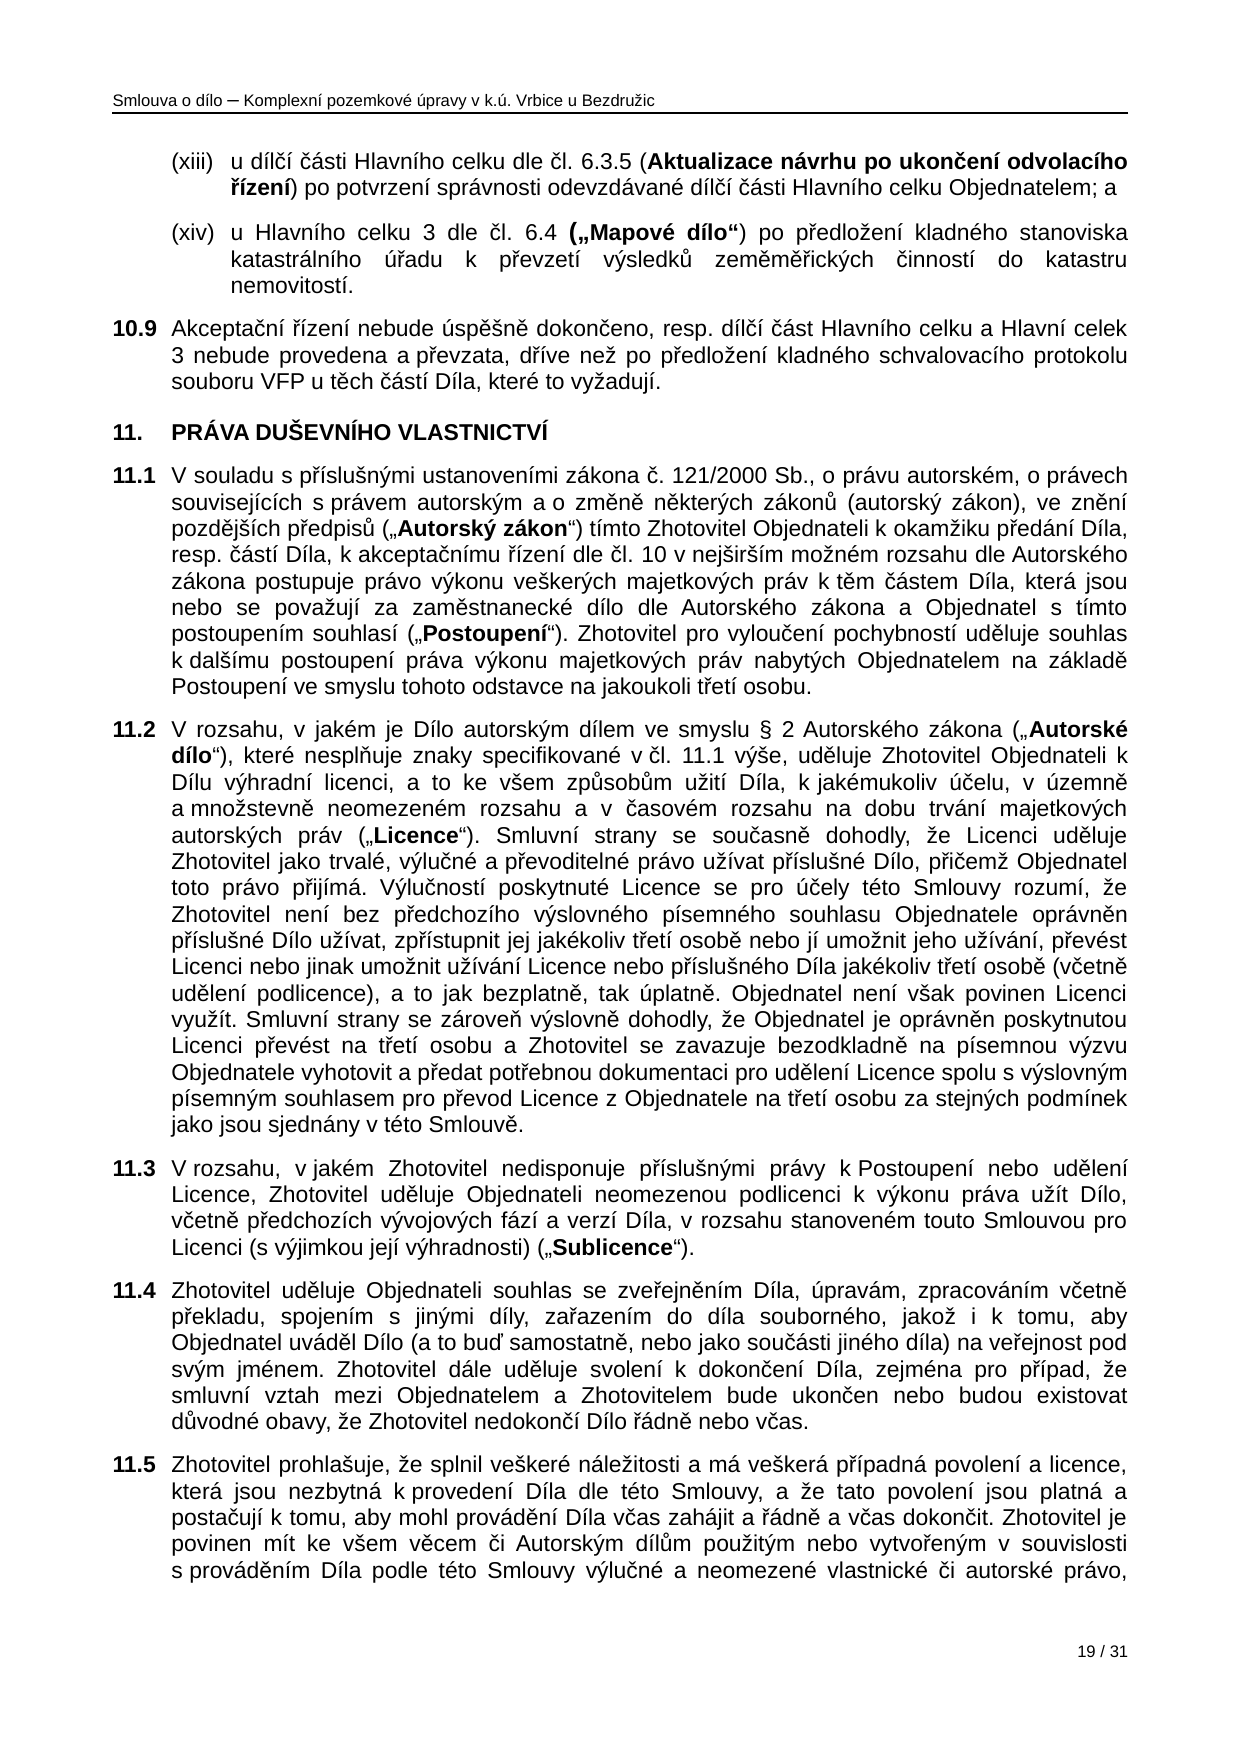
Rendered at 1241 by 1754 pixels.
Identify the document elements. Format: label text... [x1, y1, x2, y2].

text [112, 1451, 1128, 1583]
text Akceptační řízení nebude úspěšně dokončeno, resp. dílčí část Hlavního celku a Hlavní celek 3 nebude provedena a převzata, dříve než po předložení kladného schvalovacího protokolu souboru VFP u těch částí Díla, které to vyžadují. [112, 315, 1128, 394]
text V rozsahu, v jakém je Dílo autorským dílem ve smyslu § 2 Autorského zákona („Autorské dílo“), které nesplňuje znaky specifikované v čl. 11.1 výše, uděluje Zhotovitel Objednateli k Dílu výhradní licenci, a to ke všem způsobům užití Díla, k jakémukoliv účelu, v územně a množstevně neomezeném rozsahu a v časovém rozsahu na dobu trvání majetkových autorských práv („Licence“). Smluvní strany se současně dohodly, že Licenci uděluje Zhotovitel jako trvalé, výlučné a převoditelné právo užívat příslušné Dílo, přičemž Objednatel toto právo přijímá. Výlučností poskytnuté Licence se pro účely této Smlouvy rozumí, že Zhotovitel není bez předchozího výslovného písemného souhlasu Objednatele oprávněn příslušné Dílo užívat, zpřístupnit jej jakékoliv třetí osobě nebo jí umožnit jeho užívání, převést Licenci nebo jinak umožnit užívání Licence nebo příslušného Díla jakékoliv třetí osobě (včetně udělení podlicence), a to jak bezplatně, tak úplatně. Objednatel není však povinen Licenci využít. Smluvní strany se zároveň výslovně dohodly, že Objednatel je oprávněn poskytnutou Licenci převést na třetí osobu a Zhotovitel se zavazuje bezodkladně na písemnou výzvu Objednatele vyhotovit a předat potřebnou dokumentaci pro udělení Licence spolu s výslovným písemným souhlasem pro převod Licence z Objednatele na třetí osobu za stejných podmínek jako jsou sjednány v této Smlouvě. [112, 716, 1128, 1138]
text Zhotovitel uděluje Objednateli souhlas se zveřejněním Díla, úpravám, zpracováním včetně překladu, spojením s jinými díly, zařazením do díla souborného, jakož i k tomu, aby Objednatel uváděl Dílo (a to buď samostatně, nebo jako součásti jiného díla) na veřejnost pod svým jménem. Zhotovitel dále uděluje svolení k dokončení Díla, zejména pro případ, že smluvní vztah mezi Objednatelem a Zhotovitelem bude ukončen nebo budou existovat důvodné obavy, že Zhotovitel nedokončí Dílo řádně nebo včas. [112, 1277, 1128, 1435]
text V souladu s příslušnými ustanoveními zákona č. 121/2000 Sb., o právu autorském, o právech souvisejících s právem autorským a o změně některých zákonů (autorský zákon), ve znění pozdějších předpisů („Autorský zákon“) tímto Zhotovitel Objednateli k okamžiku předání Díla, resp. částí Díla, k akceptačnímu řízení dle čl. 10 v nejširším možném rozsahu dle Autorského zákona postupuje právo výkonu veškerých majetkových práv k těm částem Díla, která jsou nebo se považují za zaměstnanecké dílo dle Autorského zákona a Objednatel s tímto postoupením souhlasí („Postoupení“). Zhotovitel pro vyloučení pochybností uděluje souhlas k dalšímu postoupení práva výkonu majetkových práv nabytých Objednatelem na základě Postoupení ve smyslu tohoto odstavce na jakoukoli třetí osobu. [112, 462, 1128, 699]
text Práva duševního vlastnictví [112, 419, 1128, 446]
list u dílčí části Hlavního celku dle čl. 6.3.5 (Aktualizace návrhu po ukončení odvolacího řízení) po potvrzení správnosti odevzdávané dílčí části Hlavního celku Objednatelem; a [171, 148, 1128, 200]
list u Hlavního celku 3 dle čl. 6.4 („Mapové dílo“) po předložení kladného stanoviska katastrálního úřadu k převzetí výsledků zeměměřických činností do katastru nemovitostí. [171, 217, 1128, 298]
text V rozsahu, v jakém Zhotovitel nedisponuje příslušnými právy k Postoupení nebo udělení Licence, Zhotovitel uděluje Objednateli neomezenou podlicenci k výkonu práva užít Dílo, včetně předchozích vývojových fází a verzí Díla, v rozsahu stanoveném touto Smlouvou pro Licenci (s výjimkou její výhradnosti) („Sublicence“). [112, 1154, 1128, 1260]
